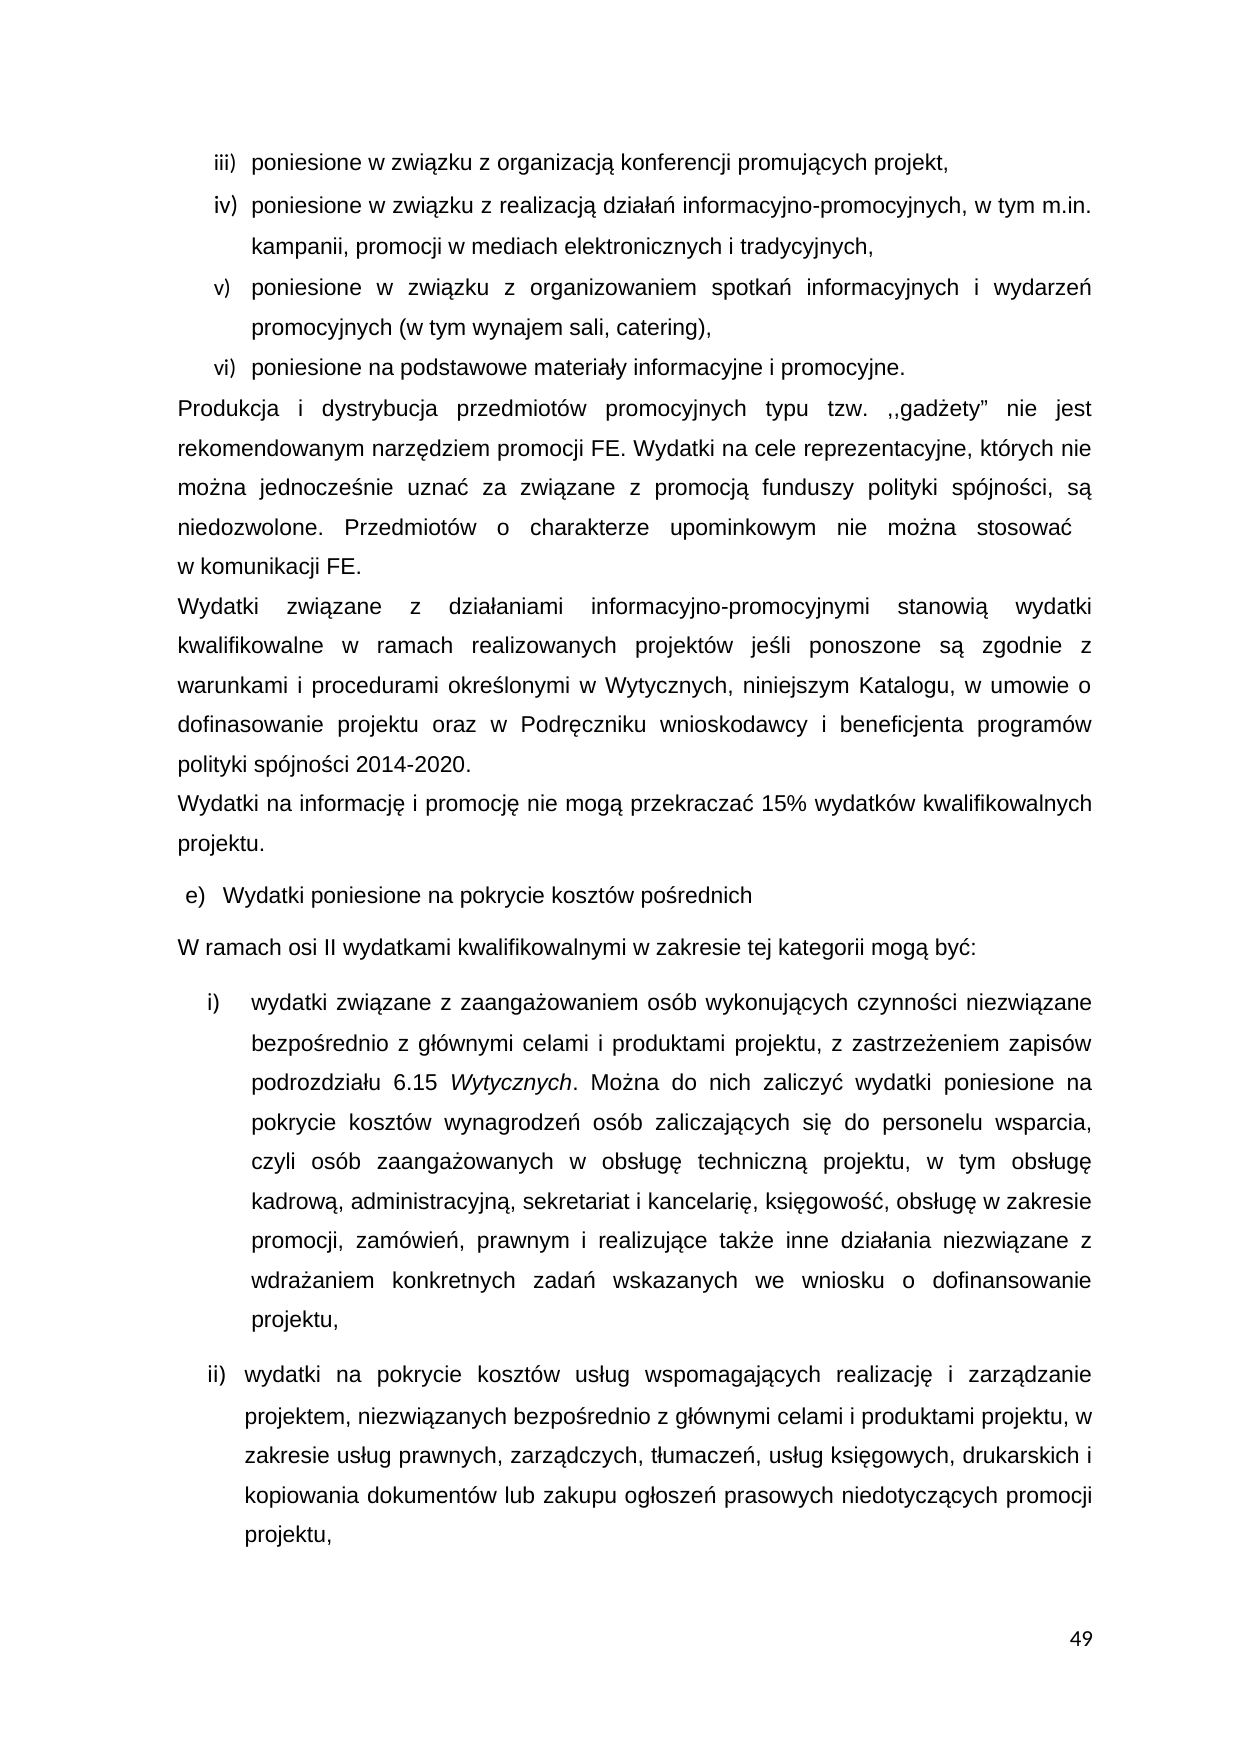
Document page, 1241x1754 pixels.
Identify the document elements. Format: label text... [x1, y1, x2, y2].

text Wydatki na informację i promocję nie mogą przekraczać 15% wydatków kwalifikowalnych projektu. [177, 790, 1093, 856]
list Wydatki poniesione na pokrycie kosztów pośrednich [185, 882, 1093, 908]
text Produkcja i dystrybucja przedmiotów promocyjnych typu tzw. ,,gadżety” nie jest rekomendowanym narzędziem promocji FE. Wydatki na cele reprezentacyjne, których nie można jednocześnie uznać za związane z promocją funduszy polityki spójności, są niedozwolone. Przedmiotów o charakterze upominkowym nie można stosować w komunikacji FE. [177, 395, 1093, 579]
list poniesione w związku z realizacją działań informacyjno-promocyjnych, w tym m.in. kampanii, promocji w mediach elektronicznych i tradycyjnych, [213, 189, 1093, 259]
list wydatki na pokrycie kosztów usług wspomagających realizację i zarządzanie projektem, niezwiązanych bezpośrednio z głównymi celami i produktami projektu, w zakresie usług prawnych, zarządczych, tłumaczeń, usług księgowych, drukarskich i kopiowania dokumentów lub zakupu ogłoszeń prasowych niedotyczących promocji projektu, [207, 1358, 1093, 1547]
list poniesione na podstawowe materiały informacyjne i promocyjne. [213, 353, 1093, 381]
list poniesione w związku z organizowaniem spotkań informacyjnych i wydarzeń promocyjnych (w tym wynajem sali, catering), [213, 273, 1093, 340]
text W ramach osi II wydatkami kwalifikowalnymi w zakresie tej kategorii mogą być: [177, 933, 1093, 960]
text Wydatki związane z działaniami informacyjno-promocyjnymi stanowią wydatki kwalifikowalne w ramach realizowanych projektów jeśli ponoszone są zgodnie z warunkami i procedurami określonymi w Wytycznych, niniejszym Katalogu, w umowie o dofinasowanie projektu oraz w Podręczniku wnioskodawcy i beneficjenta programów polityki spójności 2014-2020. [177, 593, 1093, 777]
list wydatki związane z zaangażowaniem osób wykonujących czynności niezwiązane bezpośrednio z głównymi celami i produktami projektu, z zastrzeżeniem zapisów podrozdziału 6.15 Wytycznych. Można do nich zaliczyć wydatki poniesione na pokrycie kosztów wynagrodzeń osób zaliczających się do personelu wsparcia, czyli osób zaangażowanych w obsługę techniczną projektu, w tym obsługę kadrową, administracyjną, sekretariat i kancelarię, księgowość, obsługę w zakresie promocji, zamówień, prawnym i realizujące także inne działania niezwiązane z wdrażaniem konkretnych zadań wskazanych we wniosku o dofinansowanie projektu, [207, 986, 1093, 1333]
list poniesione w związku z organizacją konferencji promujących projekt, [213, 148, 1093, 176]
